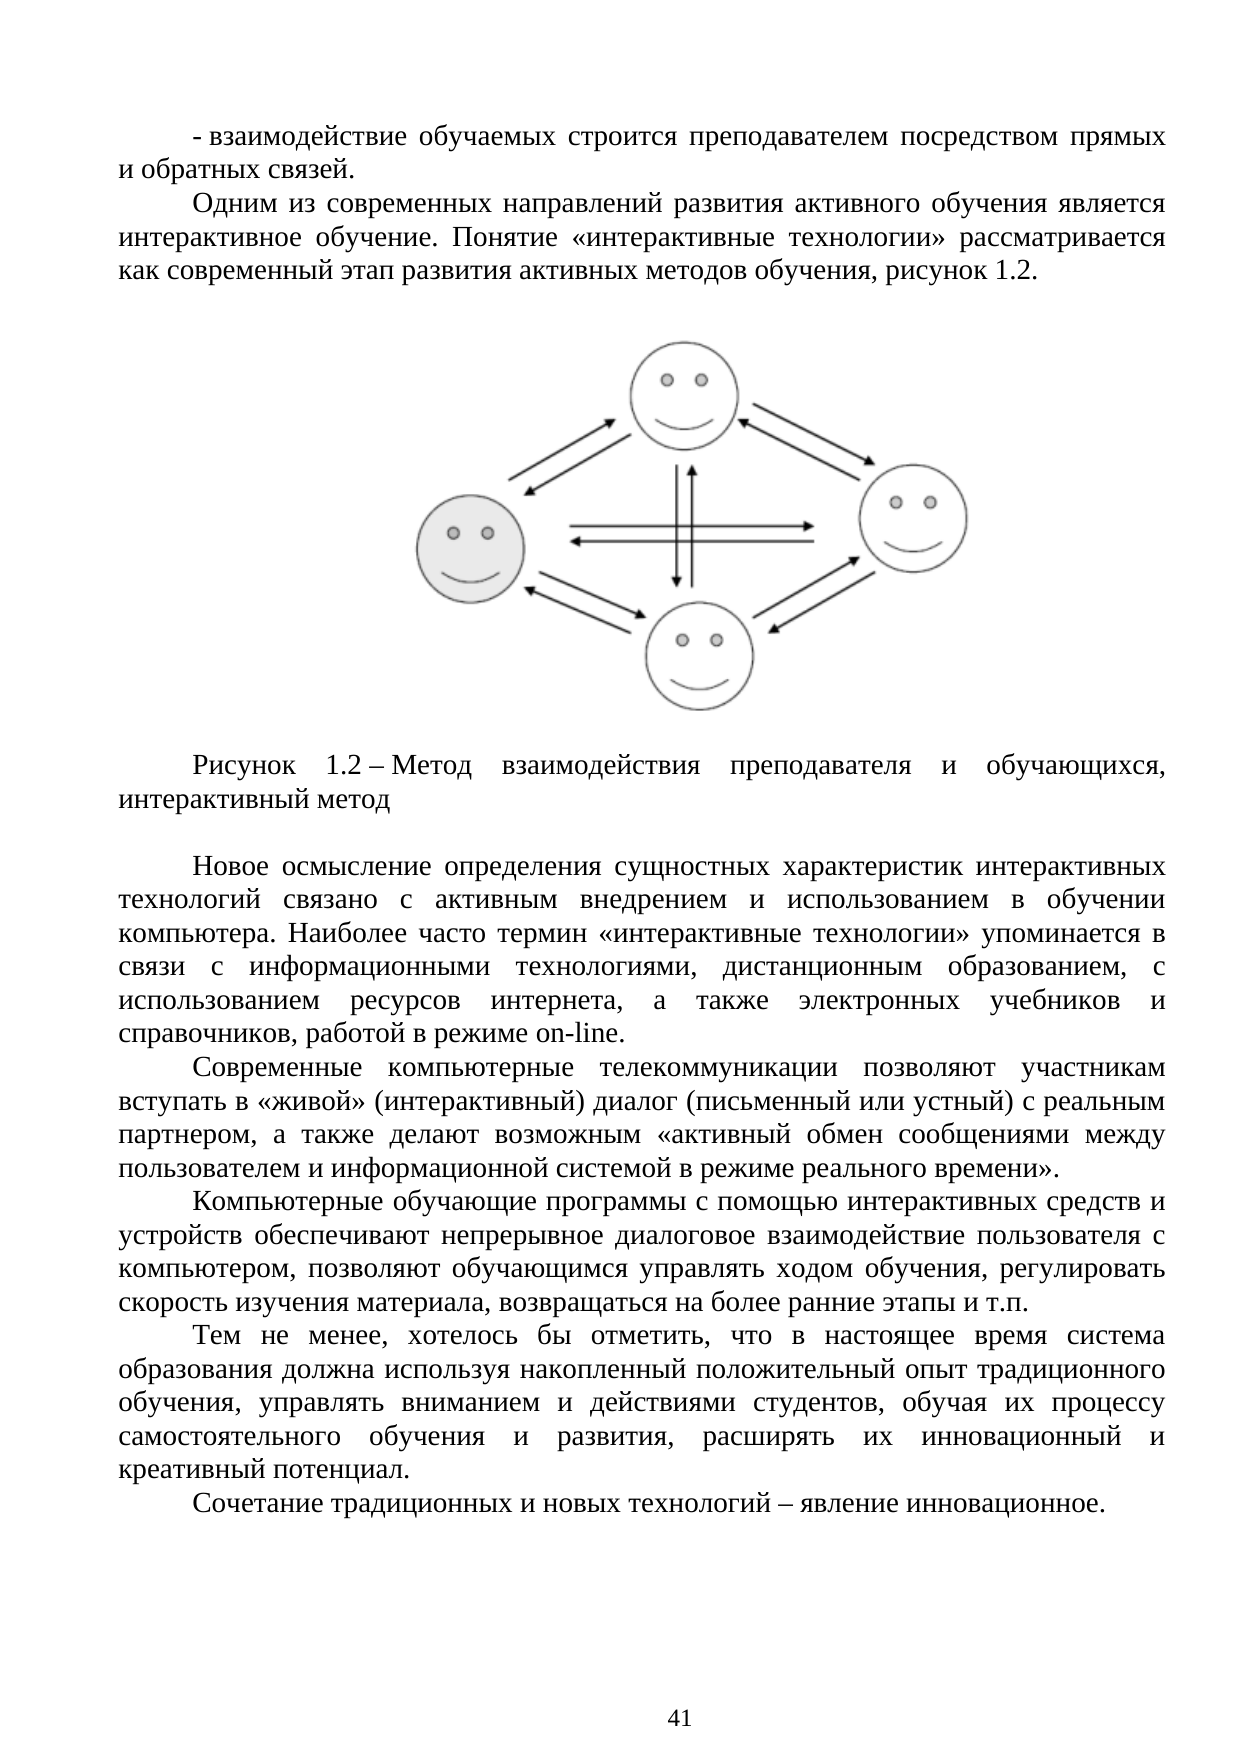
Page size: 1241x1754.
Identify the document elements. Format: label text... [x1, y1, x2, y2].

text Одним из современных направлений развития активного обучения является интерактивное обучение. Понятие «интерактивные технологии» рассматривается как современный этап развития активных методов обучения, рисунок 1.2. [118, 185, 1167, 286]
text Новое осмысление определения сущностных характеристик интерактивных технологий связано с активным внедрением и использованием в обучении компьютера. Наиболее часто термин «интерактивные технологии» упоминается в связи с информационными технологиями, дистанционным образованием, с использованием ресурсов интернета, а также электронных учебников и справочников, работой в режиме on-line. [118, 848, 1167, 1049]
text Сочетание традиционных и новых технологий – явление инновационное. [118, 1485, 1167, 1519]
picture [387, 319, 972, 714]
text Современные компьютерные телекоммуникации позволяют участникам вступать в «живой» (интерактивный) диалог (письменный или устный) с реальным партнером, а также делают возможным «активный обмен сообщениями между пользователем и информационной системой в режиме реального времени». [118, 1049, 1167, 1183]
text Рисунок 1.2 – Метод взаимодействия преподавателя и обучающихся, интерактивный метод [118, 747, 1167, 814]
text - взаимодействие обучаемых строится преподавателем посредством прямых и обратных связей. [118, 118, 1167, 185]
text Компьютерные обучающие программы с помощью интерактивных средств и устройств обеспечивают непрерывное диалоговое взаимодействие пользователя с компьютером, позволяют обучающимся управлять ходом обучения, регулировать скорость изучения материала, возвращаться на более ранние этапы и т.п. [118, 1183, 1167, 1317]
text Тем не менее, хотелось бы отметить, что в настоящее время система образования должна используя накопленный положительный опыт традиционного обучения, управлять вниманием и действиями студентов, обучая их процессу самостоятельного обучения и развития, расширять их инновационный и креативный потенциал. [118, 1317, 1167, 1485]
